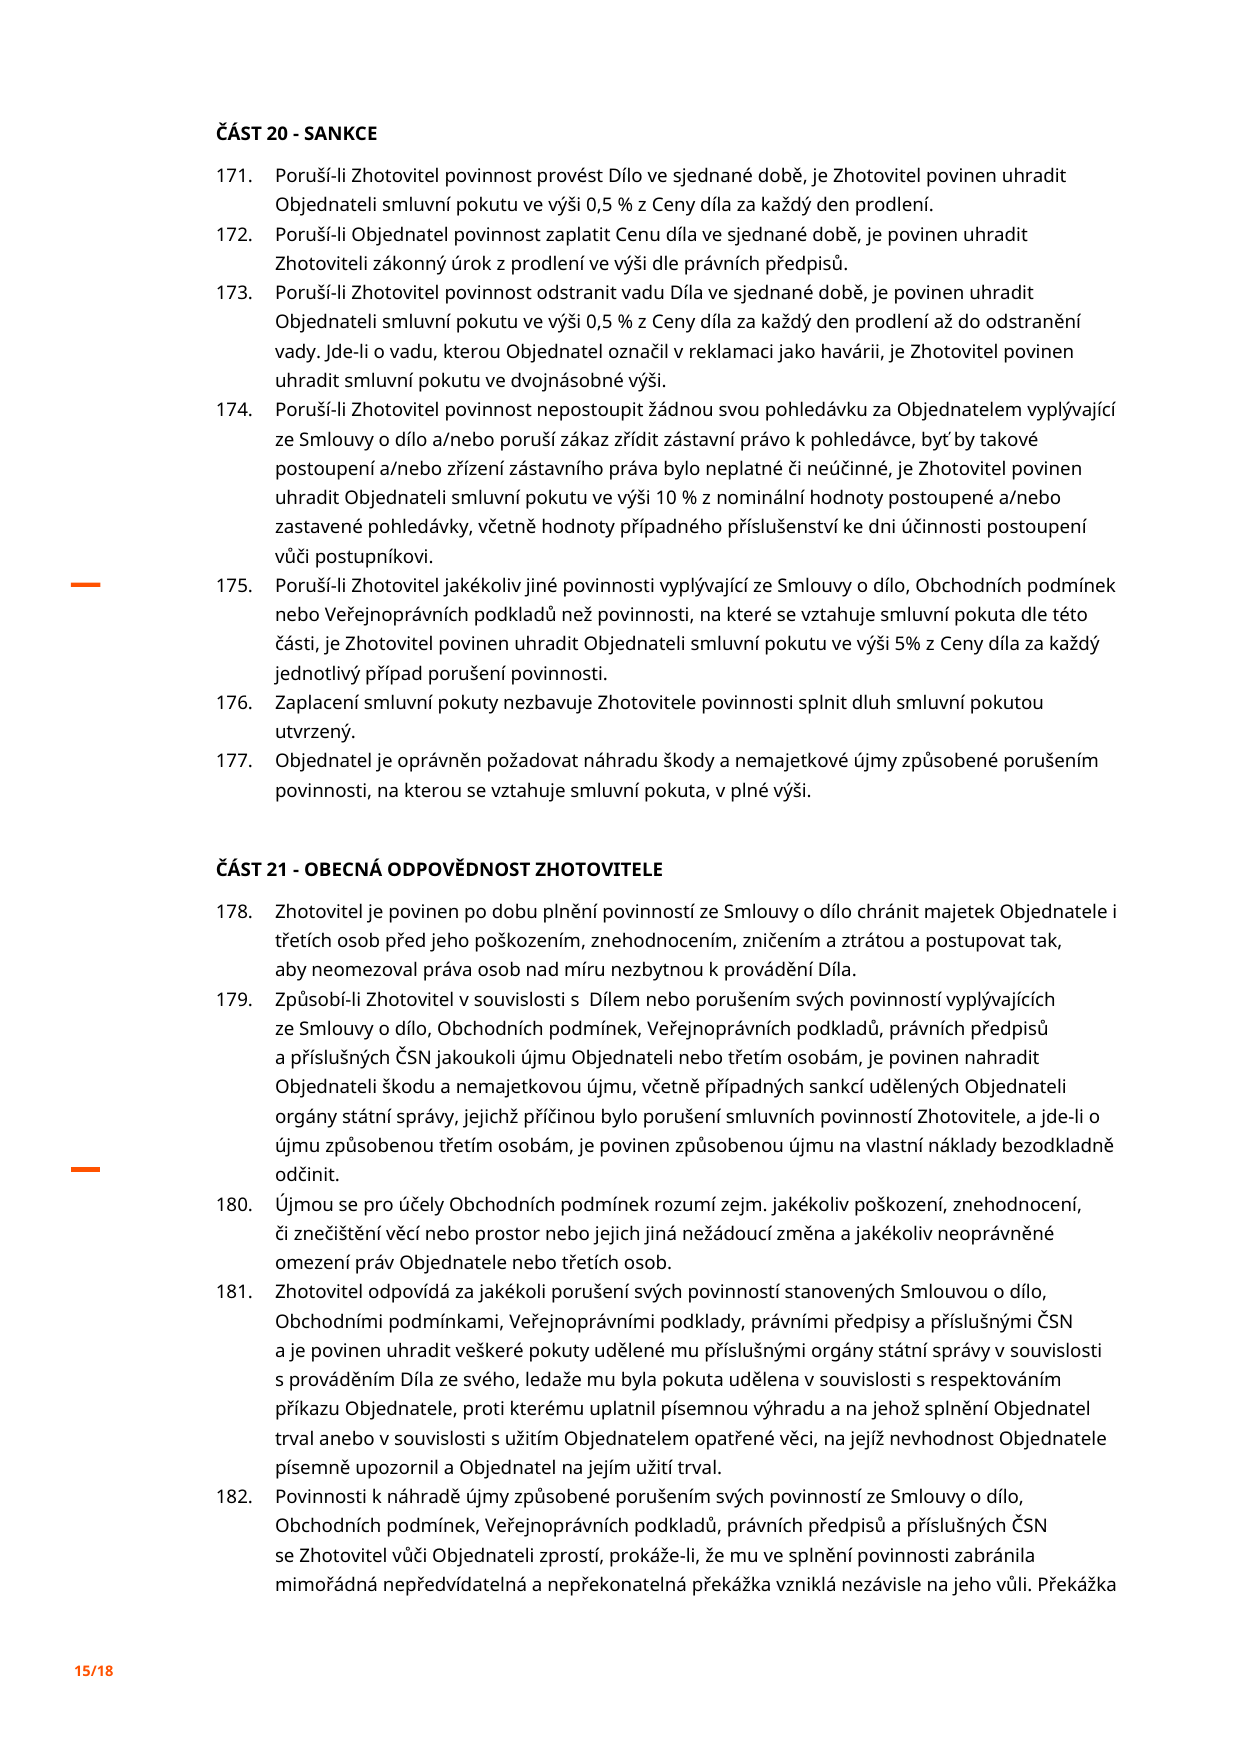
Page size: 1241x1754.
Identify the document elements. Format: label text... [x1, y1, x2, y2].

list Zhotovitel odpovídá za jakékoli porušení svých povinností stanovených Smlouvou o dílo, Obchodními podmínkami, Veřejnoprávními podklady, právními předpisy a příslušnými ČSN a je povinen uhradit veškeré pokuty udělené mu příslušnými orgány státní správy v souvislosti s prováděním Díla ze svého, ledaže mu byla pokuta udělena v souvislosti s respektováním příkazu Objednatele, proti kterému uplatnil písemnou výhradu a na jehož splnění Objednatel trval anebo v souvislosti s užitím Objednatelem opatřené věci, na jejíž nevhodnost Objednatele písemně upozornil a Objednatel na jejím užití trval. [216, 1279, 1122, 1480]
list Poruší-li Zhotovitel povinnost provést Dílo ve sjednané době, je Zhotovitel povinen uhradit Objednateli smluvní pokutu ve výši 0,5 % z Ceny díla za každý den prodlení. [216, 162, 1122, 217]
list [216, 1483, 1122, 1597]
list Způsobí-li Zhotovitel v souvislosti s Dílem nebo porušením svých povinností vyplývajících ze Smlouvy o dílo, Obchodních podmínek, Veřejnoprávních podkladů, právních předpisů a příslušných ČSN jakoukoli újmu Objednateli nebo třetím osobám, je povinen nahradit Objednateli škodu a nemajetkovou újmu, včetně případných sankcí udělených Objednateli orgány státní správy, jejichž příčinou bylo porušení smluvních povinností Zhotovitele, a jde-li o újmu způsobenou třetím osobám, je povinen způsobenou újmu na vlastní náklady bezodkladně odčinit. [216, 986, 1122, 1187]
list SANKCE [216, 121, 1122, 146]
list Poruší-li Zhotovitel povinnost nepostoupit žádnou svou pohledávku za Objednatelem vyplývající ze Smlouvy o dílo a/nebo poruší zákaz zřídit zástavní právo k pohledávce, byť by takové postoupení a/nebo zřízení zástavního práva bylo neplatné či neúčinné, je Zhotovitel povinen uhradit Objednateli smluvní pokutu ve výši 10 % z nominální hodnoty postoupené a/nebo zastavené pohledávky, včetně hodnoty případného příslušenství ke dni účinnosti postoupení vůči postupníkovi. [216, 397, 1122, 568]
list Poruší-li Objednatel povinnost zaplatit Cenu díla ve sjednané době, je povinen uhradit Zhotoviteli zákonný úrok z prodlení ve výši dle právních předpisů. [216, 221, 1122, 276]
list Objednatel je oprávněn požadovat náhradu škody a nemajetkové újmy způsobené porušením povinnosti, na kterou se vztahuje smluvní pokuta, v plné výši. [216, 748, 1122, 803]
list OBECNÁ ODPOVĚDNOST ZHOTOVITELE [216, 856, 1122, 882]
list Zaplacení smluvní pokuty nezbavuje Zhotovitele povinnosti splnit dluh smluvní pokutou utvrzený. [216, 689, 1122, 744]
list Újmou se pro účely Obchodních podmínek rozumí zejm. jakékoliv poškození, znehodnocení, či znečištění věcí nebo prostor nebo jejich jiná nežádoucí změna a jakékoliv neoprávněné omezení práv Objednatele nebo třetích osob. [216, 1191, 1122, 1275]
list Zhotovitel je povinen po dobu plnění povinností ze Smlouvy o dílo chránit majetek Objednatele i třetích osob před jeho poškozením, znehodnocením, zničením a ztrátou a postupovat tak, aby neomezoval práva osob nad míru nezbytnou k provádění Díla. [216, 898, 1122, 982]
list Poruší-li Zhotovitel povinnost odstranit vadu Díla ve sjednané době, je povinen uhradit Objednateli smluvní pokutu ve výši 0,5 % z Ceny díla za každý den prodlení až do odstranění vady. Jde-li o vadu, kterou Objednatel označil v reklamaci jako havárii, je Zhotovitel povinen uhradit smluvní pokutu ve dvojnásobné výši. [216, 279, 1122, 393]
list Poruší-li Zhotovitel jakékoliv jiné povinnosti vyplývající ze Smlouvy o dílo, Obchodních podmínek nebo Veřejnoprávních podkladů než povinnosti, na které se vztahuje smluvní pokuta dle této části, je Zhotovitel povinen uhradit Objednateli smluvní pokutu ve výši 5% z Ceny díla za každý jednotlivý případ porušení povinnosti. [216, 572, 1122, 686]
